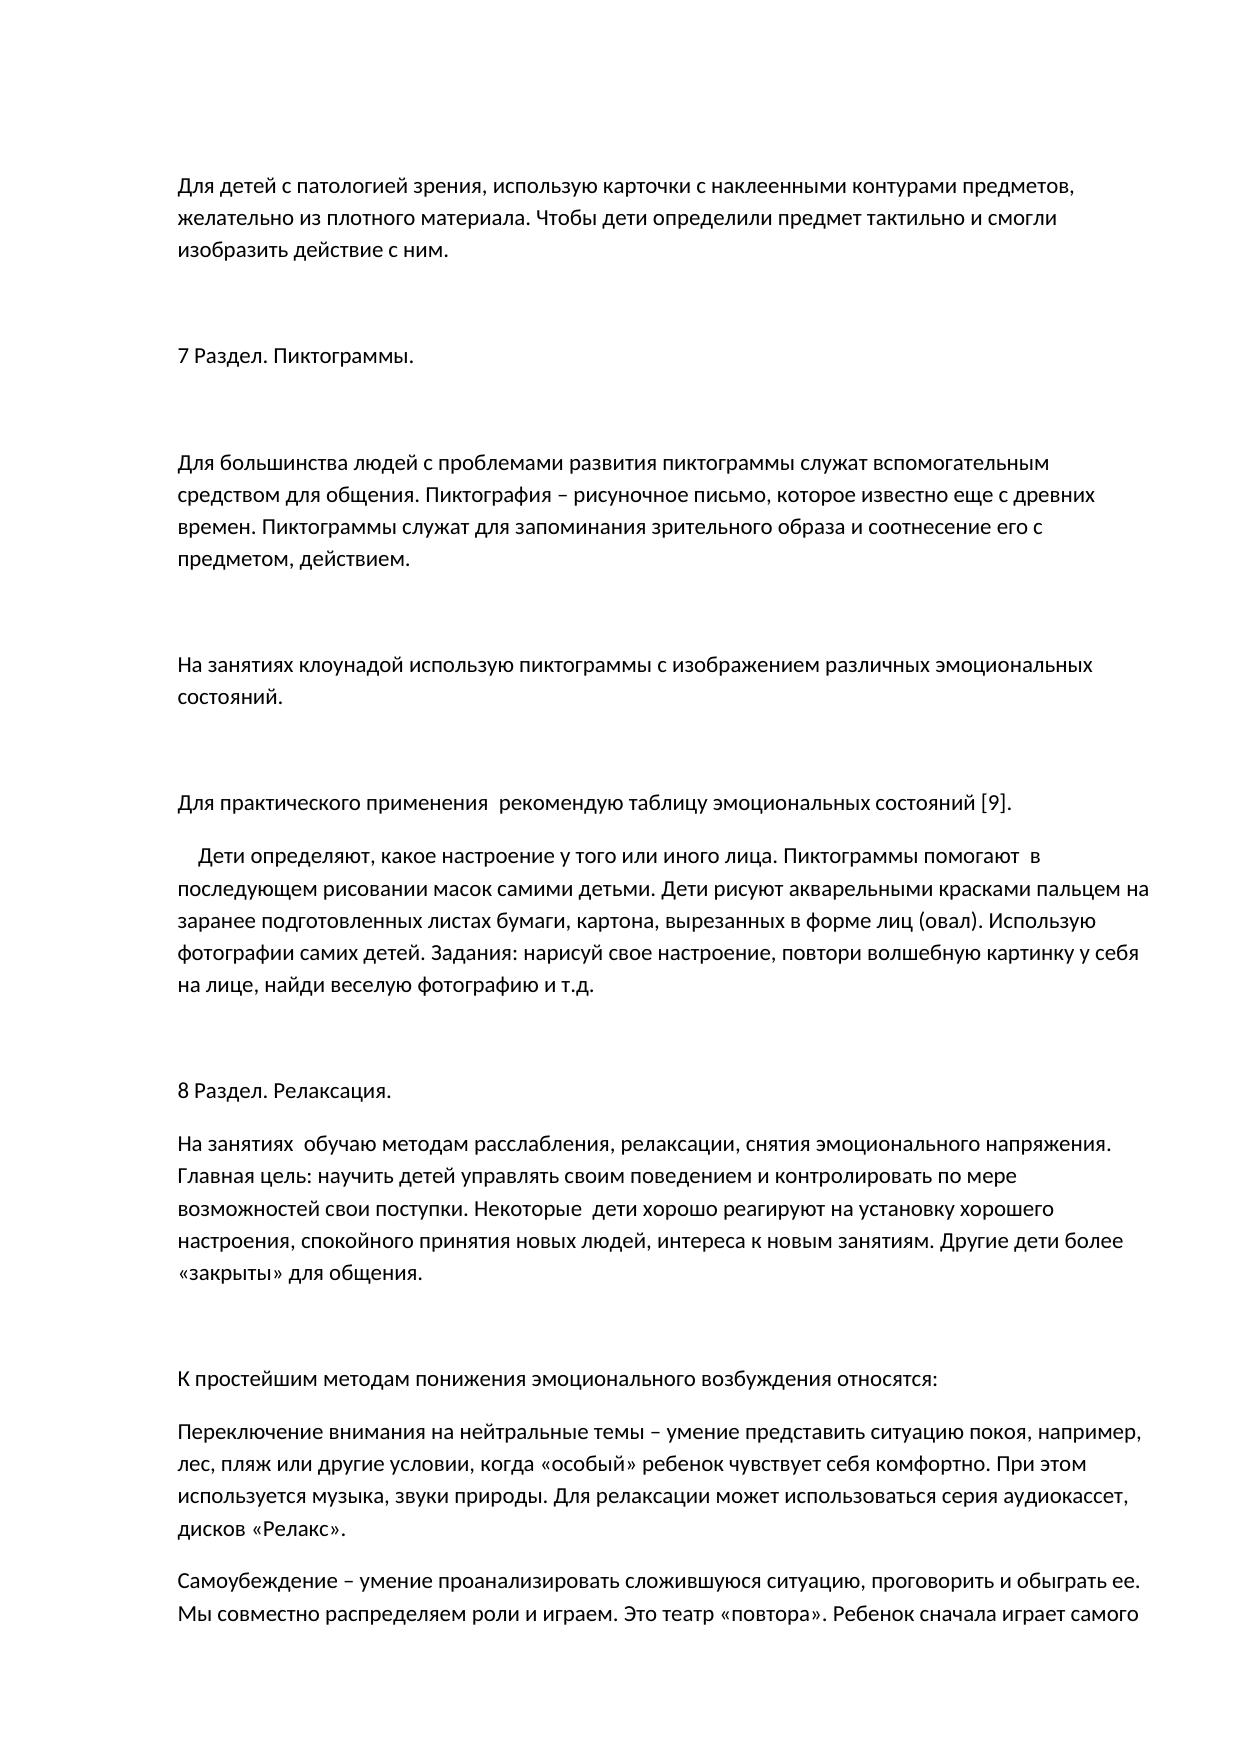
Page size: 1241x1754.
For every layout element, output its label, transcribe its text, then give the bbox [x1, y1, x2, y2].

text На занятиях обучаю методам расслабления, релаксации, снятия эмоционального напряжения. Главная цель: научить детей управлять своим поведением и контролировать по мере возможностей свои поступки. Некоторые дети хорошо реагируют на установку хорошего настроения, спокойного принятия новых людей, интереса к новым занятиям. Другие дети более «закрыты» для общения. [177, 1129, 1152, 1286]
text Для детей с патологией зрения, использую карточки с наклеенными контурами предметов, желательно из плотного материала. Чтобы дети определили предмет тактильно и смогли изобразить действие с ним. [177, 171, 1152, 263]
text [177, 1567, 1152, 1627]
text 8 Раздел. Релаксация. [177, 1076, 1152, 1104]
text На занятиях клоунадой использую пиктограммы с изображением различных эмоциональных состояний. [177, 650, 1152, 710]
text Переключение внимания на нейтральные темы – умение представить ситуацию покоя, например, лес, пляж или другие условии, когда «особый» ребенок чувствует себя комфортно. При этом используется музыка, звуки природы. Для релаксации может использоваться серия аудиокассет, дисков «Релакс». [177, 1417, 1152, 1542]
text Дети определяют, какое настроение у того или иного лица. Пиктограммы помогают в последующем рисовании масок самими детьми. Дети рисуют акварельными красками пальцем на заранее подготовленных листах бумаги, картона, вырезанных в форме лиц (овал). Использую фотографии самих детей. Задания: нарисуй свое настроение, повтори волшебную картинку у себя на лице, найди веселую фотографию и т.д. [177, 841, 1152, 998]
text Для большинства людей с проблемами развития пиктограммы служат вспомогательным средством для общения. Пиктография – рисуночное письмо, которое известно еще с древних времен. Пиктограммы служат для запоминания зрительного образа и соотнесение его с предметом, действием. [177, 448, 1152, 572]
text К простейшим методам понижения эмоционального возбуждения относятся: [177, 1364, 1152, 1392]
text 7 Раздел. Пиктограммы. [177, 342, 1152, 369]
text Для практического применения рекомендую таблицу эмоциональных состояний [9]. [177, 788, 1152, 816]
